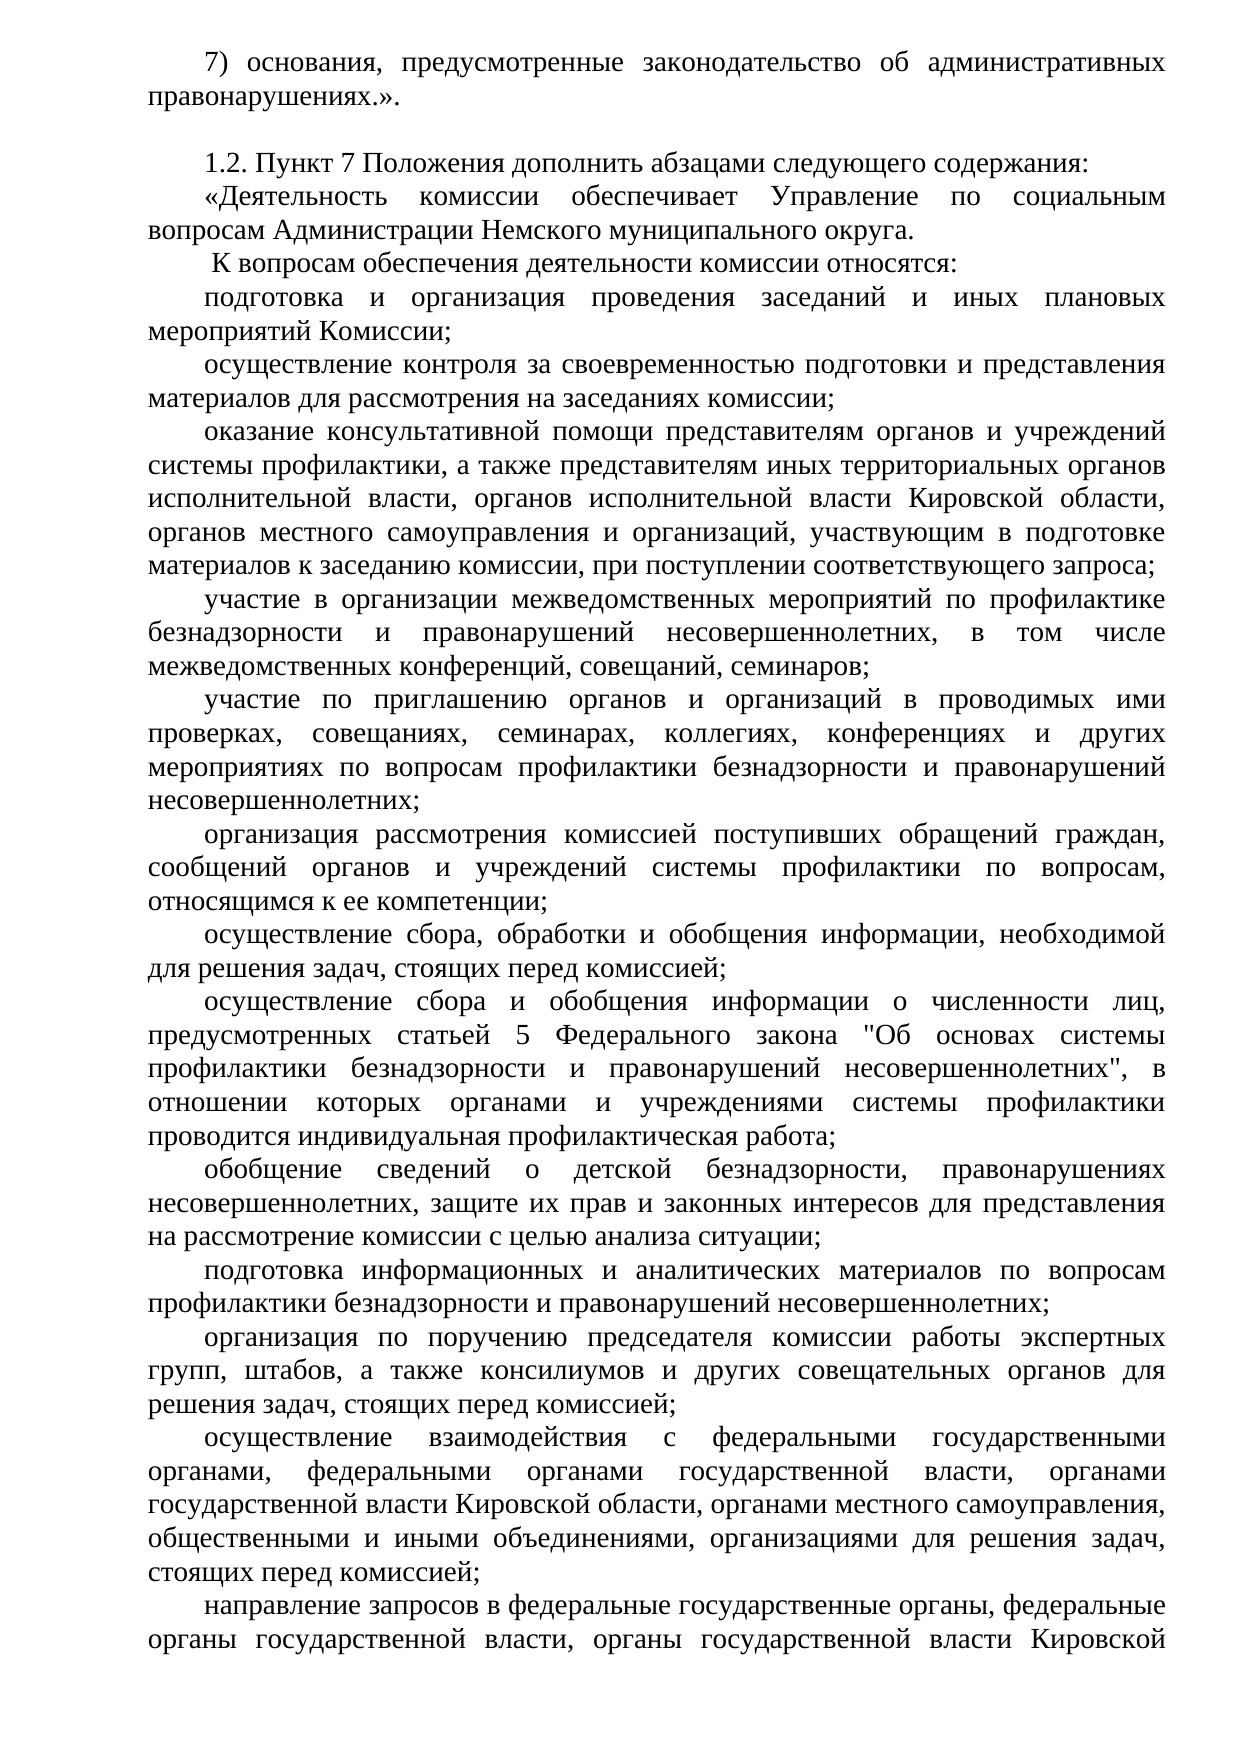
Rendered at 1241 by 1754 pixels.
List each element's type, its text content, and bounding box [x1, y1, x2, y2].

text осуществление контроля за своевременностью подготовки и представления материалов для рассмотрения на заседаниях комиссии; [148, 346, 1167, 413]
text подготовка информационных и аналитических материалов по вопросам профилактики безнадзорности и правонарушений несовершеннолетних; [148, 1252, 1167, 1319]
text оказание консультативной помощи представителям органов и учреждений системы профилактики, а также представителям иных территориальных органов исполнительной власти, органов исполнительной власти Кировской области, органов местного самоуправления и организаций, участвующим в подготовке материалов к заседанию комиссии, при поступлении соответствующего запроса; [148, 413, 1167, 581]
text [148, 1587, 1167, 1654]
text организация рассмотрения комиссией поступивших обращений граждан, сообщений органов и учреждений системы профилактики по вопросам, относящимся к ее компетенции; [148, 816, 1167, 916]
text подготовка и организация проведения заседаний и иных плановых мероприятий Комиссии; [148, 279, 1167, 346]
text участие по приглашению органов и организаций в проводимых ими проверках, совещаниях, семинарах, коллегиях, конференциях и других мероприятиях по вопросам профилактики безнадзорности и правонарушений несовершеннолетних; [148, 682, 1167, 816]
text «Деятельность комиссии обеспечивает Управление по социальным вопросам Администрации Немского муниципального округа. [148, 178, 1167, 246]
text осуществление сбора и обобщения информации о численности лиц, предусмотренных статьей 5 Федерального закона "Об основах системы профилактики безнадзорности и правонарушений несовершеннолетних", в отношении которых органами и учреждениями системы профилактики проводится индивидуальная профилактическая работа; [148, 983, 1167, 1151]
text К вопросам обеспечения деятельности комиссии относятся: [148, 246, 1167, 279]
text участие в организации межведомственных мероприятий по профилактике безнадзорности и правонарушений несовершеннолетних, в том числе межведомственных конференций, совещаний, семинаров; [148, 581, 1167, 682]
text обобщение сведений о детской безнадзорности, правонарушениях несовершеннолетних, защите их прав и законных интересов для представления на рассмотрение комиссии с целью анализа ситуации; [148, 1151, 1167, 1252]
text 7) основания, предусмотренные законодательство об административных правонарушениях.». [148, 44, 1167, 111]
text организация по поручению председателя комиссии работы экспертных групп, штабов, а также консилиумов и других совещательных органов для решения задач, стоящих перед комиссией; [148, 1319, 1167, 1419]
text 1.2. Пункт 7 Положения дополнить абзацами следующего содержания: [148, 145, 1167, 178]
text осуществление сбора, обработки и обобщения информации, необходимой для решения задач, стоящих перед комиссией; [148, 916, 1167, 983]
text осуществление взаимодействия с федеральными государственными органами, федеральными органами государственной власти, органами государственной власти Кировской области, органами местного самоуправления, общественными и иными объединениями, организациями для решения задач, стоящих перед комиссией; [148, 1419, 1167, 1587]
